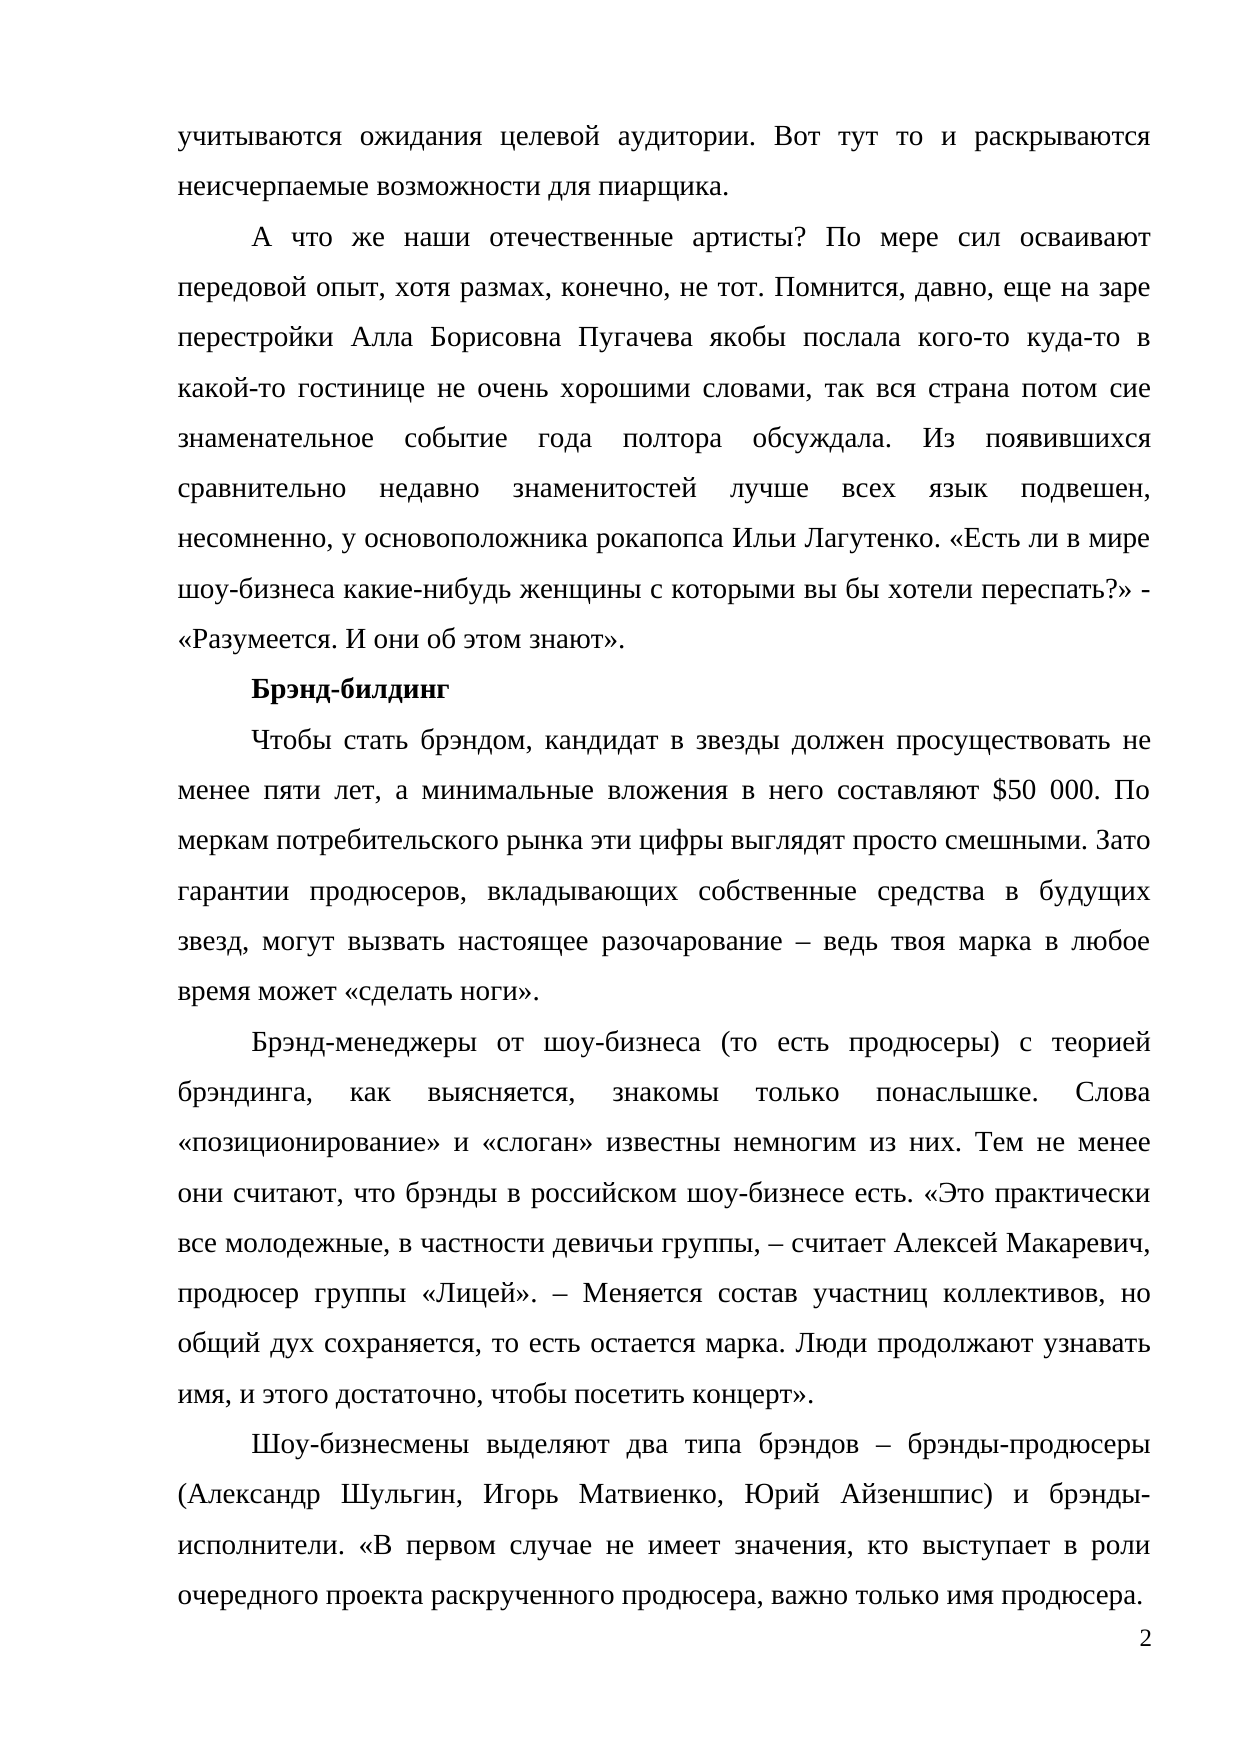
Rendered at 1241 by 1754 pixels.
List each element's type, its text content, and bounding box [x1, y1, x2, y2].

text Чтобы стать брэндом, кандидат в звезды должен просуществовать не менее пяти лет, а минимальные вложения в него составляют $50 000. По меркам потребительского рынка эти цифры выглядят просто смешными. Зато гарантии продюсеров, вкладывающих собственные средства в будущих звезд, могут вызвать настоящее разочарование – ведь твоя марка в любое время может «сделать ноги». [177, 722, 1152, 1007]
text А что же наши отечественные артисты? По мере сил осваивают передовой опыт, хотя размах, конечно, не тот. Помнится, давно, еще на заре перестройки Алла Борисовна Пугачева якобы послала кого-то куда-то в какой-то гостинице не очень хорошими словами, так вся страна потом сие знаменательное событие года полтора обсуждала. Из появившихся сравнительно недавно знаменитостей лучше всех язык подвешен, несомненно, у основоположника рокапопса Ильи Лагутенко. «Есть ли в мире шоу-бизнеса какие-нибудь женщины с которыми вы бы хотели переспать?» - «Разумеется. И они об этом знают». [177, 219, 1152, 655]
text Шоу-бизнесмены выделяют два типа брэндов – брэнды-продюсеры (Александр Шульгин, Игорь Матвиенко, Юрий Айзеншпис) и брэнды-исполнители. «В первом случае не имеет значения, кто выступает в роли очередного проекта раскрученного продюсера, важно только имя продюсера. [177, 1426, 1152, 1611]
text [177, 118, 1152, 202]
text Брэнд-менеджеры от шоу-бизнеса (то есть продюсеры) с теорией брэндинга, как выясняется, знакомы только понаслышке. Слова «позиционирование» и «слоган» известны немногим из них. Тем не менее они считают, что брэнды в российском шоу-бизнесе есть. «Это практически все молодежные, в частности девичьи группы, – считает Алексей Макаревич, продюсер группы «Лицей». – Меняется состав участниц коллективов, но общий дух сохраняется, то есть остается марка. Люди продолжают узнавать имя, и этого достаточно, чтобы посетить концерт». [177, 1024, 1152, 1409]
text Брэнд-билдинг [177, 672, 1152, 705]
